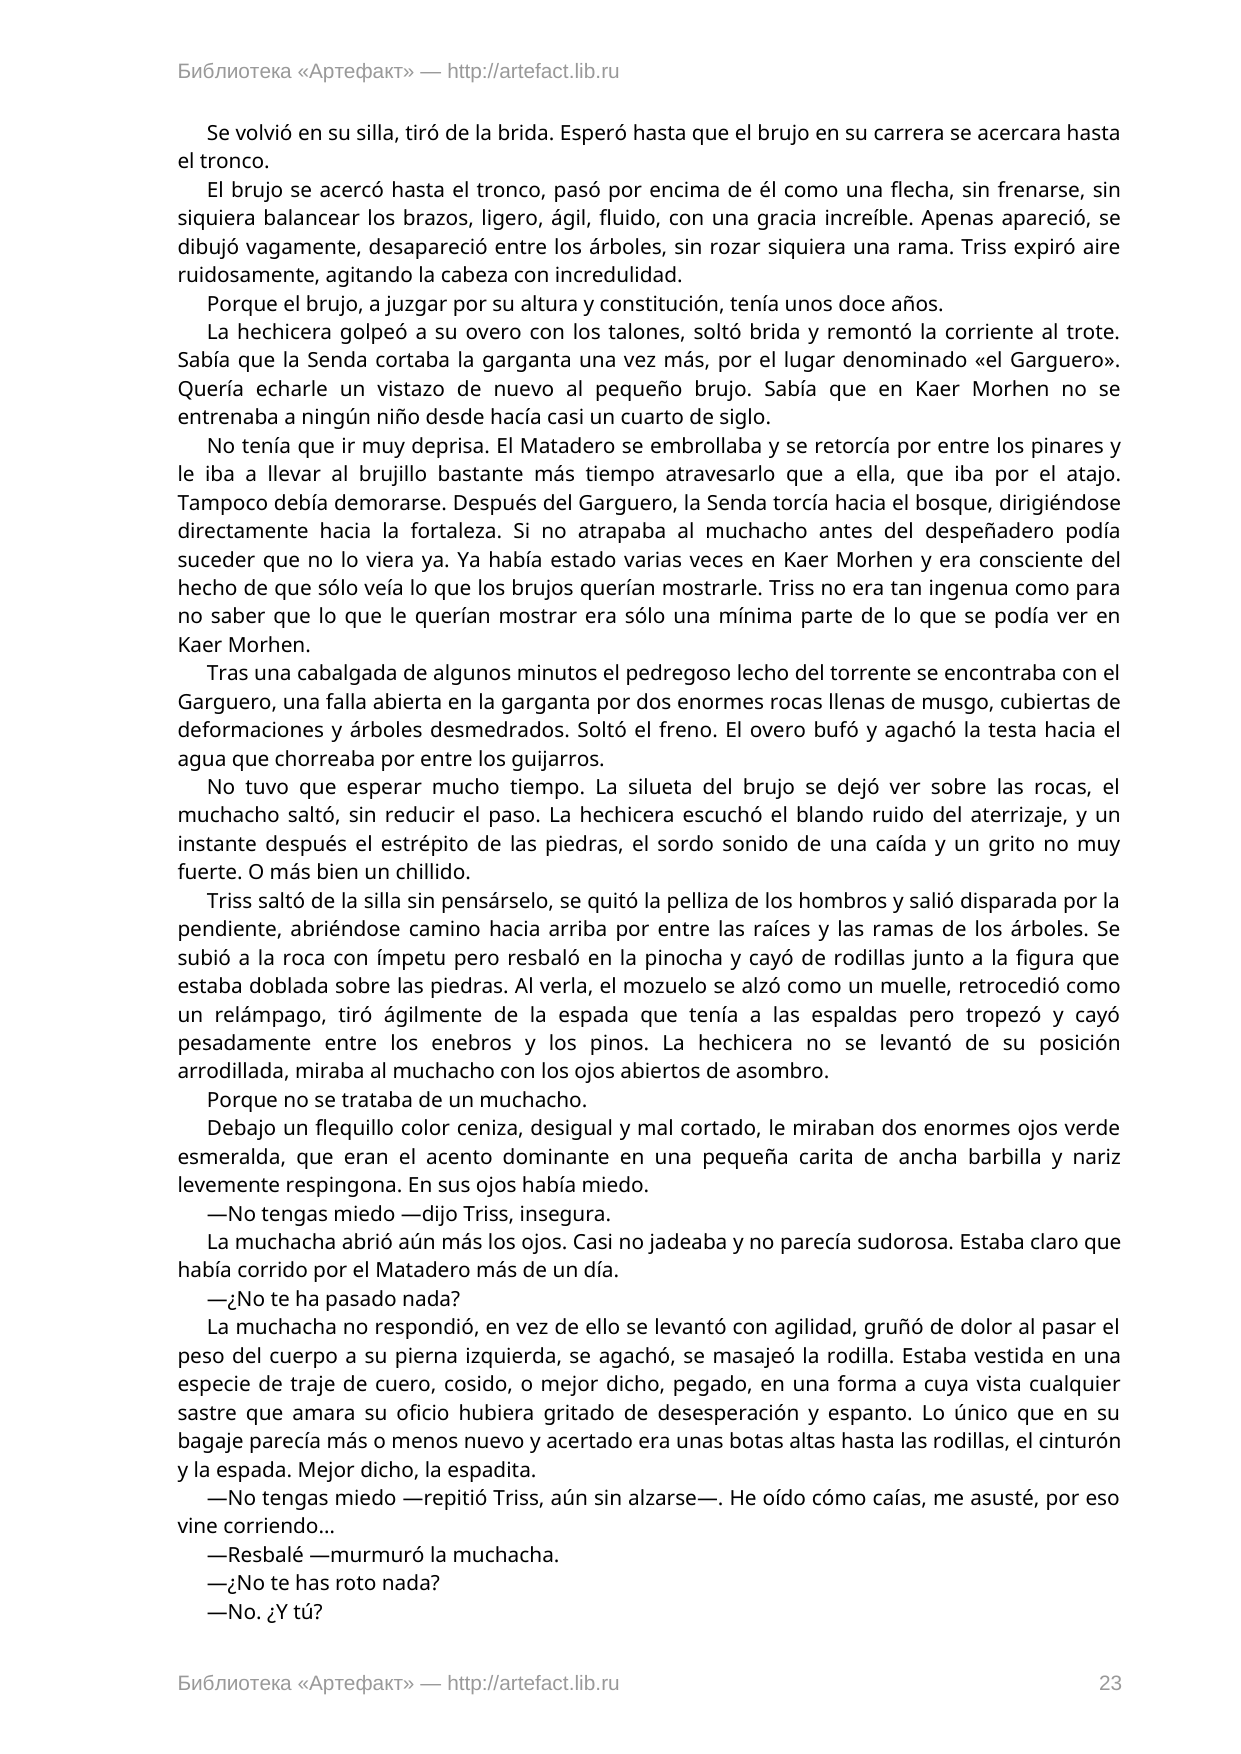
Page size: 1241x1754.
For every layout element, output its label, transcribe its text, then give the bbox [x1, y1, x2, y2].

text La hechicera golpeó a su overo con los talones, soltó brida y remontó la corriente al trote. Sabía que la Senda cortaba la garganta una vez más, por el lugar denominado «el Garguero». Quería echarle un vistazo de nuevo al pequeño brujo. Sabía que en Kaer Morhen no se entrenaba a ningún niño desde hacía casi un cuarto de siglo. [177, 317, 1122, 431]
text La muchacha no respondió, en vez de ello se levantó con agilidad, gruñó de dolor al pasar el peso del cuerpo a su pierna izquierda, se agachó, se masajeó la rodilla. Estaba vestida en una especie de traje de cuero, cosido, o mejor dicho, pegado, en una forma a cuya vista cualquier sastre que amara su oficio hubiera gritado de desesperación y espanto. Lo único que en su bagaje parecía más o menos nuevo y acertado era unas botas altas hasta las rodillas, el cinturón y la espada. Mejor dicho, la espadita. [177, 1312, 1122, 1483]
text Porque no se trataba de un muchacho. [177, 1085, 1122, 1113]
text Se volvió en su silla, tiró de la brida. Esperó hasta que el brujo en su carrera se acercara hasta el tronco. [177, 118, 1122, 175]
text —No tengas miedo —dijo Triss, insegura. [177, 1199, 1122, 1227]
text —¿No te ha pasado nada? [177, 1284, 1122, 1312]
text Tras una cabalgada de algunos minutos el pedregoso lecho del torrente se encontraba con el Garguero, una falla abierta en la garganta por dos enormes rocas llenas de musgo, cubiertas de deformaciones y árboles desmedrados. Soltó el freno. El overo bufó y agachó la testa hacia el agua que chorreaba por entre los guijarros. [177, 658, 1122, 772]
text El brujo se acercó hasta el tronco, pasó por encima de él como una flecha, sin frenarse, sin siquiera balancear los brazos, ligero, ágil, fluido, con una gracia increíble. Apenas apareció, se dibujó vagamente, desapareció entre los árboles, sin rozar siquiera una rama. Triss expiró aire ruidosamente, agitando la cabeza con incredulidad. [177, 175, 1122, 289]
text —¿No te has roto nada? [177, 1568, 1122, 1597]
text No tuvo que esperar mucho tiempo. La silueta del brujo se dejó ver sobre las rocas, el muchacho saltó, sin reducir el paso. La hechicera escuchó el blando ruido del aterrizaje, y un instante después el estrépito de las piedras, el sordo sonido de una caída y un grito no muy fuerte. O más bien un chillido. [177, 772, 1122, 886]
text —Resbalé —murmuró la muchacha. [177, 1540, 1122, 1568]
text Porque el brujo, a juzgar por su altura y constitución, tenía unos doce años. [177, 289, 1122, 317]
text Debajo un flequillo color ceniza, desigual y mal cortado, le miraban dos enormes ojos verde esmeralda, que eran el acento dominante en una pequeña carita de ancha barbilla y nariz levemente respingona. En sus ojos había miedo. [177, 1113, 1122, 1199]
text —No. ¿Y tú? [177, 1597, 1122, 1625]
text No tenía que ir muy deprisa. El Matadero se embrollaba y se retorcía por entre los pinares y le iba a llevar al brujillo bastante más tiempo atravesarlo que a ella, que iba por el atajo. Tampoco debía demorarse. Después del Garguero, la Senda torcía hacia el bosque, dirigiéndose directamente hacia la fortaleza. Si no atrapaba al muchacho antes del despeñadero podía suceder que no lo viera ya. Ya había estado varias veces en Kaer Morhen y era consciente del hecho de que sólo veía lo que los brujos querían mostrarle. Triss no era tan ingenua como para no saber que lo que le querían mostrar era sólo una mínima parte de lo que se podía ver en Kaer Morhen. [177, 431, 1122, 658]
text La muchacha abrió aún más los ojos. Casi no jadeaba y no parecía sudorosa. Estaba claro que había corrido por el Matadero más de un día. [177, 1227, 1122, 1284]
text —No tengas miedo —repitió Triss, aún sin alzarse—. He oído cómo caías, me asusté, por eso vine corriendo… [177, 1483, 1122, 1540]
text Triss saltó de la silla sin pensárselo, se quitó la pelliza de los hombros y salió disparada por la pendiente, abriéndose camino hacia arriba por entre las raíces y las ramas de los árboles. Se subió a la roca con ímpetu pero resbaló en la pinocha y cayó de rodillas junto a la figura que estaba doblada sobre las piedras. Al verla, el mozuelo se alzó como un muelle, retrocedió como un relámpago, tiró ágilmente de la espada que tenía a las espaldas pero tropezó y cayó pesadamente entre los enebros y los pinos. La hechicera no se levantó de su posición arrodillada, miraba al muchacho con los ojos abiertos de asombro. [177, 886, 1122, 1085]
